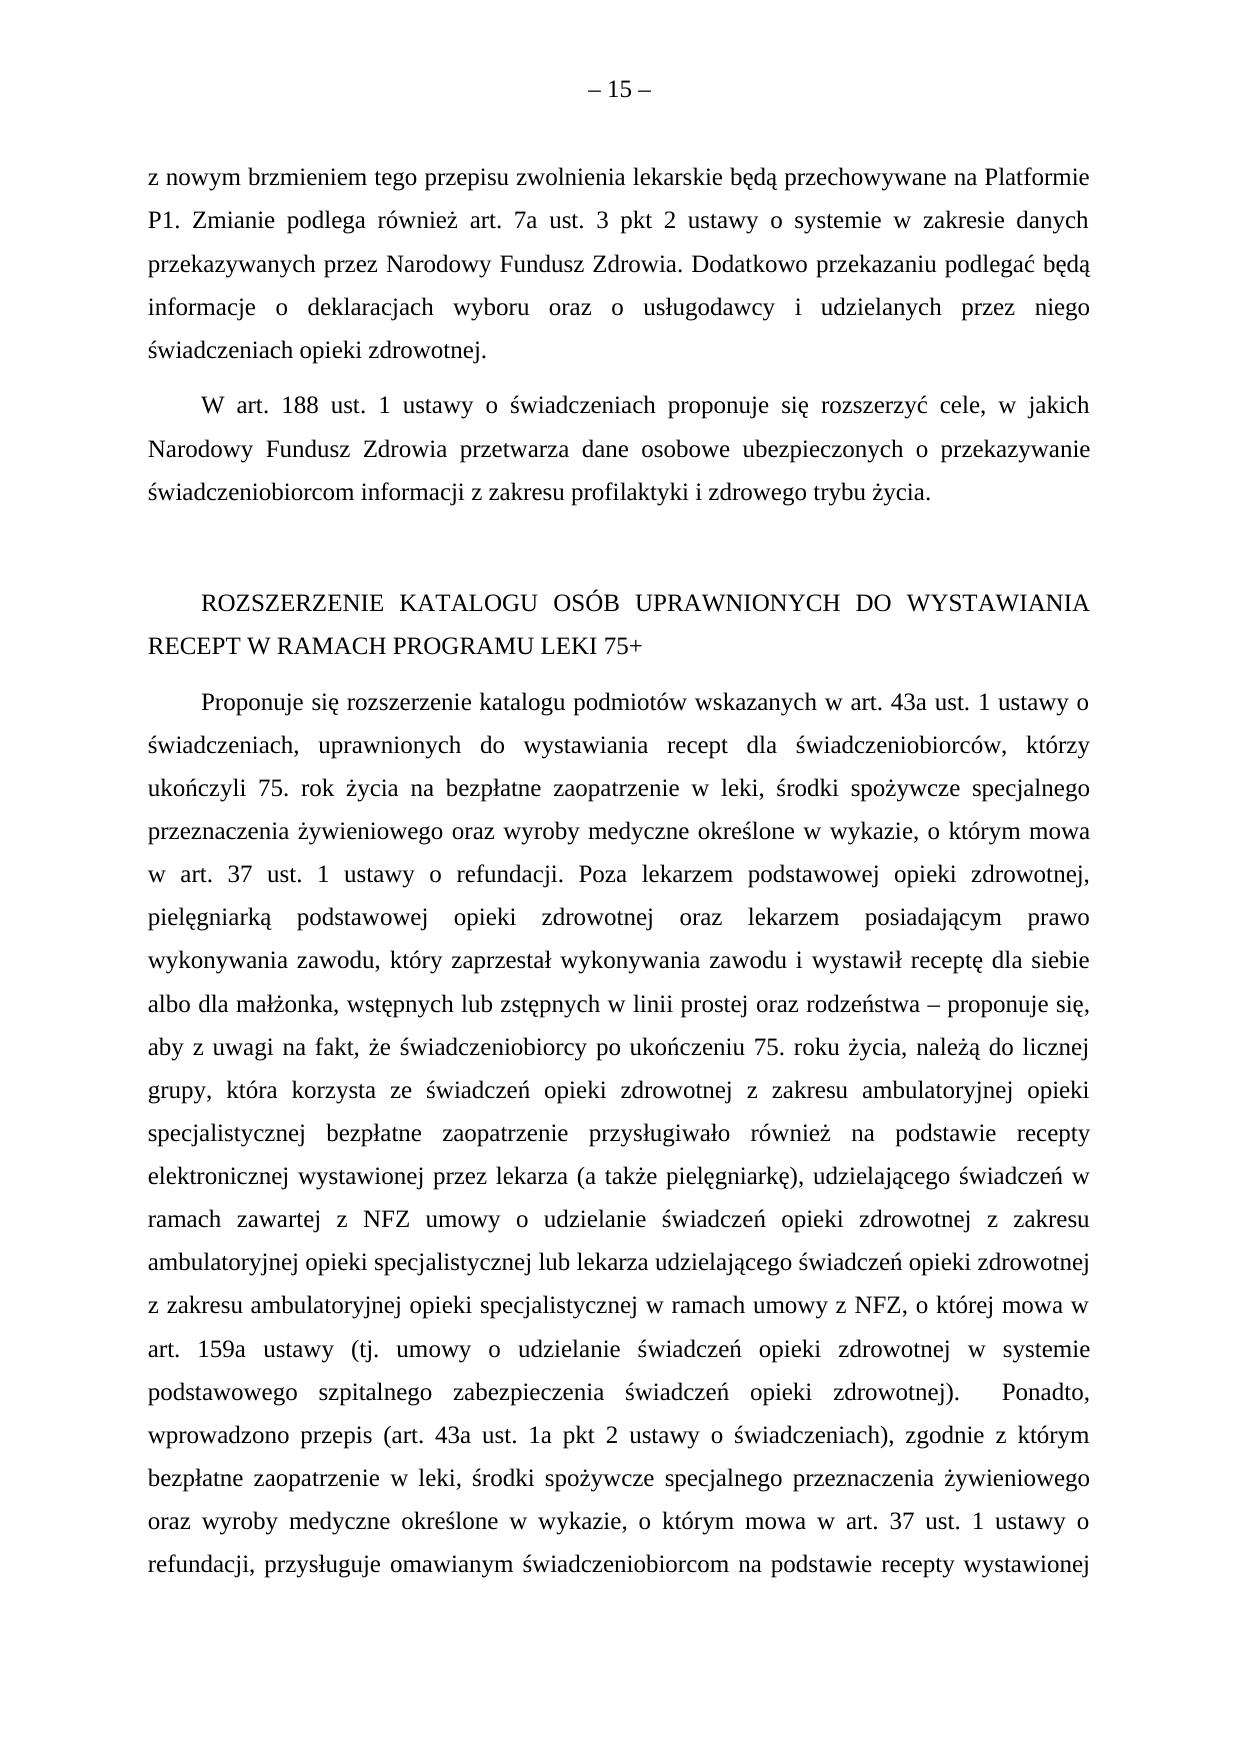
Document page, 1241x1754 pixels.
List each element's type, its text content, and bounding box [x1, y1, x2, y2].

text W art. 188 ust. 1 ustawy o świadczeniach proponuje się rozszerzyć cele, w jakich Narodowy Fundusz Zdrowia przetwarza dane osobowe ubezpieczonych o przekazywanie świadczeniobiorcom informacji z zakresu profilaktyki i zdrowego trybu życia. [148, 391, 1091, 506]
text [148, 687, 1091, 1578]
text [148, 162, 1091, 364]
text ROZSZERZENIE KATALOGU OSÓB UPRAWNIONYCH DO WYSTAWIANIA RECEPT W RAMACH PROGRAMU LEKI 75+ [148, 588, 1091, 660]
